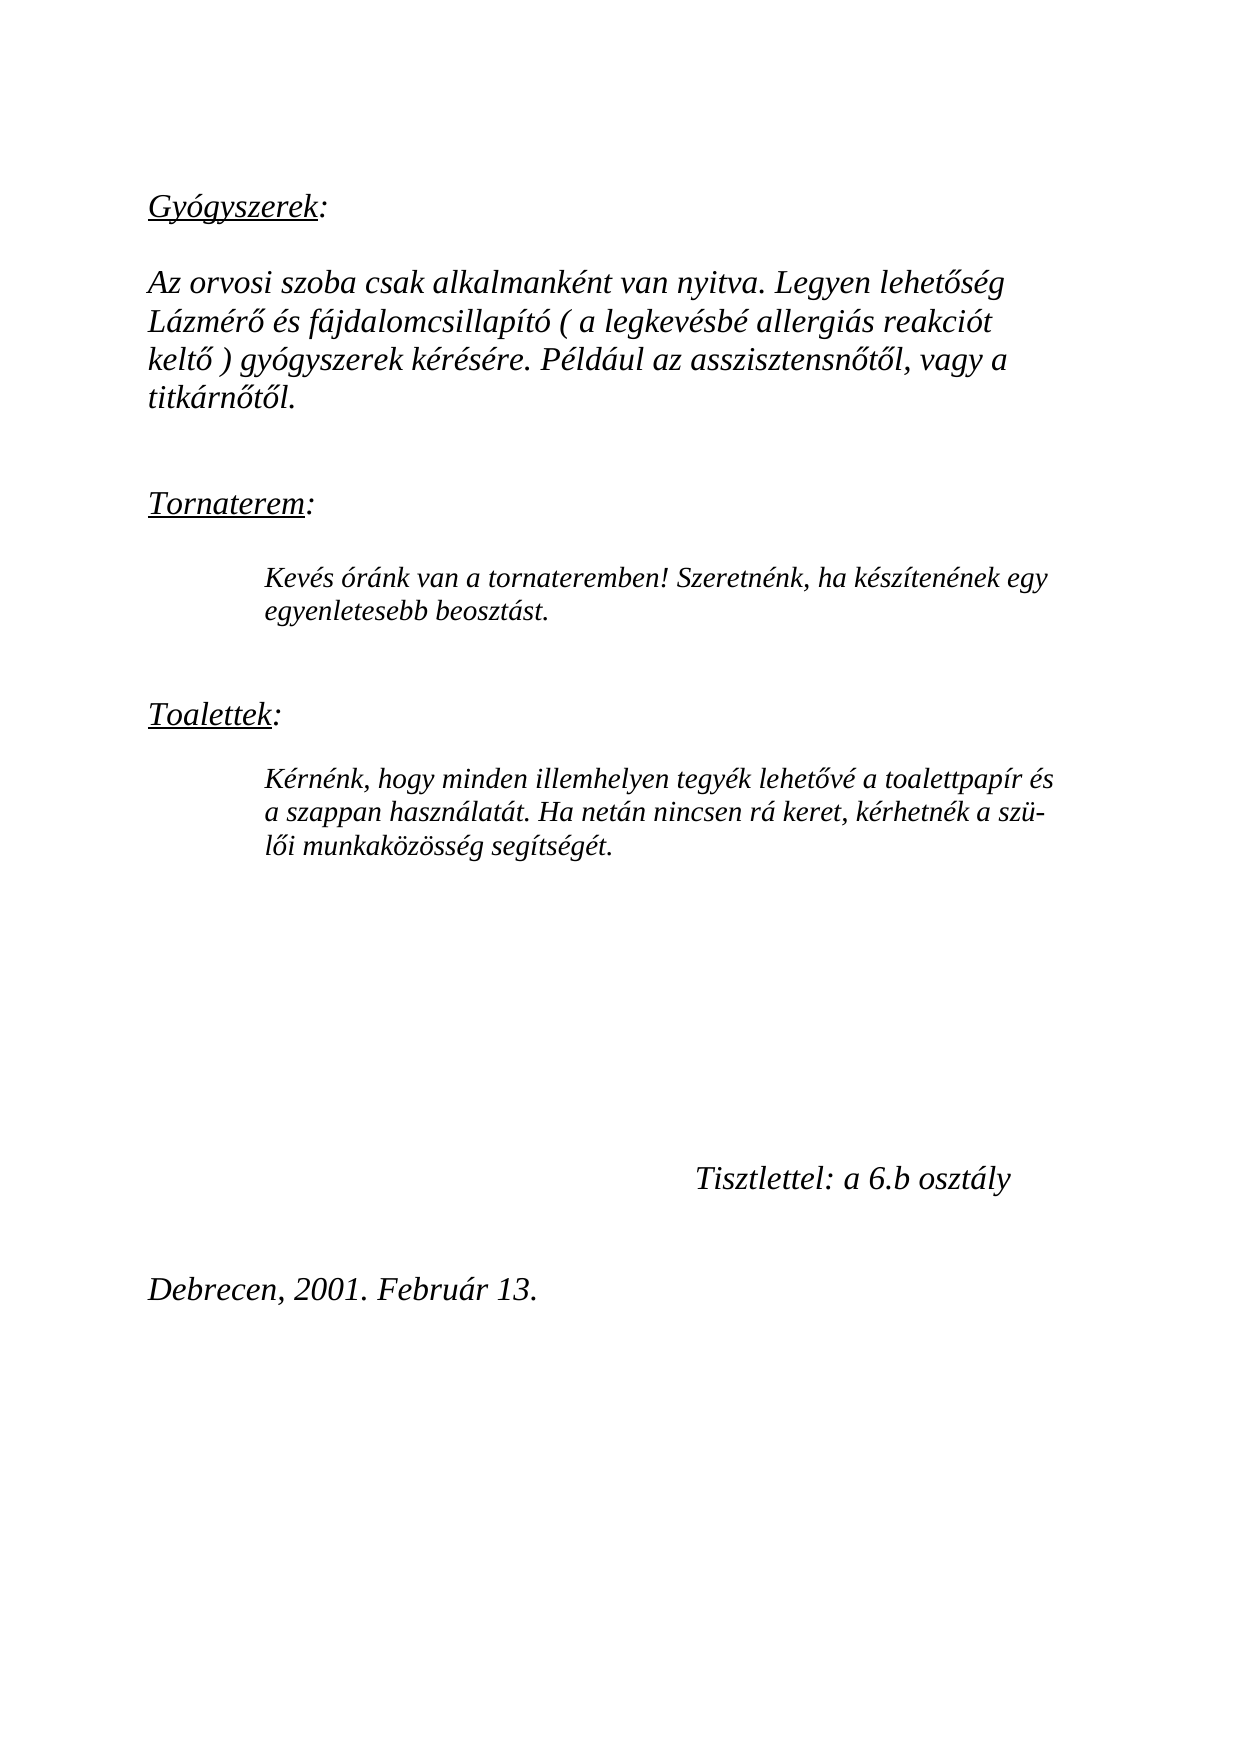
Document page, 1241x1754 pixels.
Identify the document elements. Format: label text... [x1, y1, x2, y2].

text Tornaterem: [148, 483, 1093, 521]
text titkárnőtől. [148, 378, 1093, 416]
text Tisztlettel: a 6.b osztály [148, 1159, 1093, 1197]
text lői munkaközösség segítségét. [148, 828, 1093, 862]
text keltő ) gyógyszerek kérésére. Például az asszisztensnőtől, vagy a [148, 339, 1093, 378]
text Lázmérő és fájdalomcsillapító ( a legkevésbé allergiás reakciót [148, 301, 1093, 339]
subtitle Kevés óránk van a tornateremben! Szeretnénk, ha készítenének egy [148, 560, 1093, 593]
text Kérnénk, hogy minden illemhelyen tegyék lehetővé a toalettpapír és [148, 761, 1093, 794]
text Az orvosi szoba csak alkalmanként van nyitva. Legyen lehetőség [148, 263, 1093, 301]
text Toalettek: [148, 694, 1093, 732]
text egyenletesebb beosztást. [148, 593, 1093, 627]
text Gyógyszerek: [148, 186, 1093, 224]
text Debrecen, 2001. Február 13. [148, 1269, 1093, 1307]
text a szappan használatát. Ha netán nincsen rá keret, kérhetnék a szü- [148, 794, 1093, 828]
